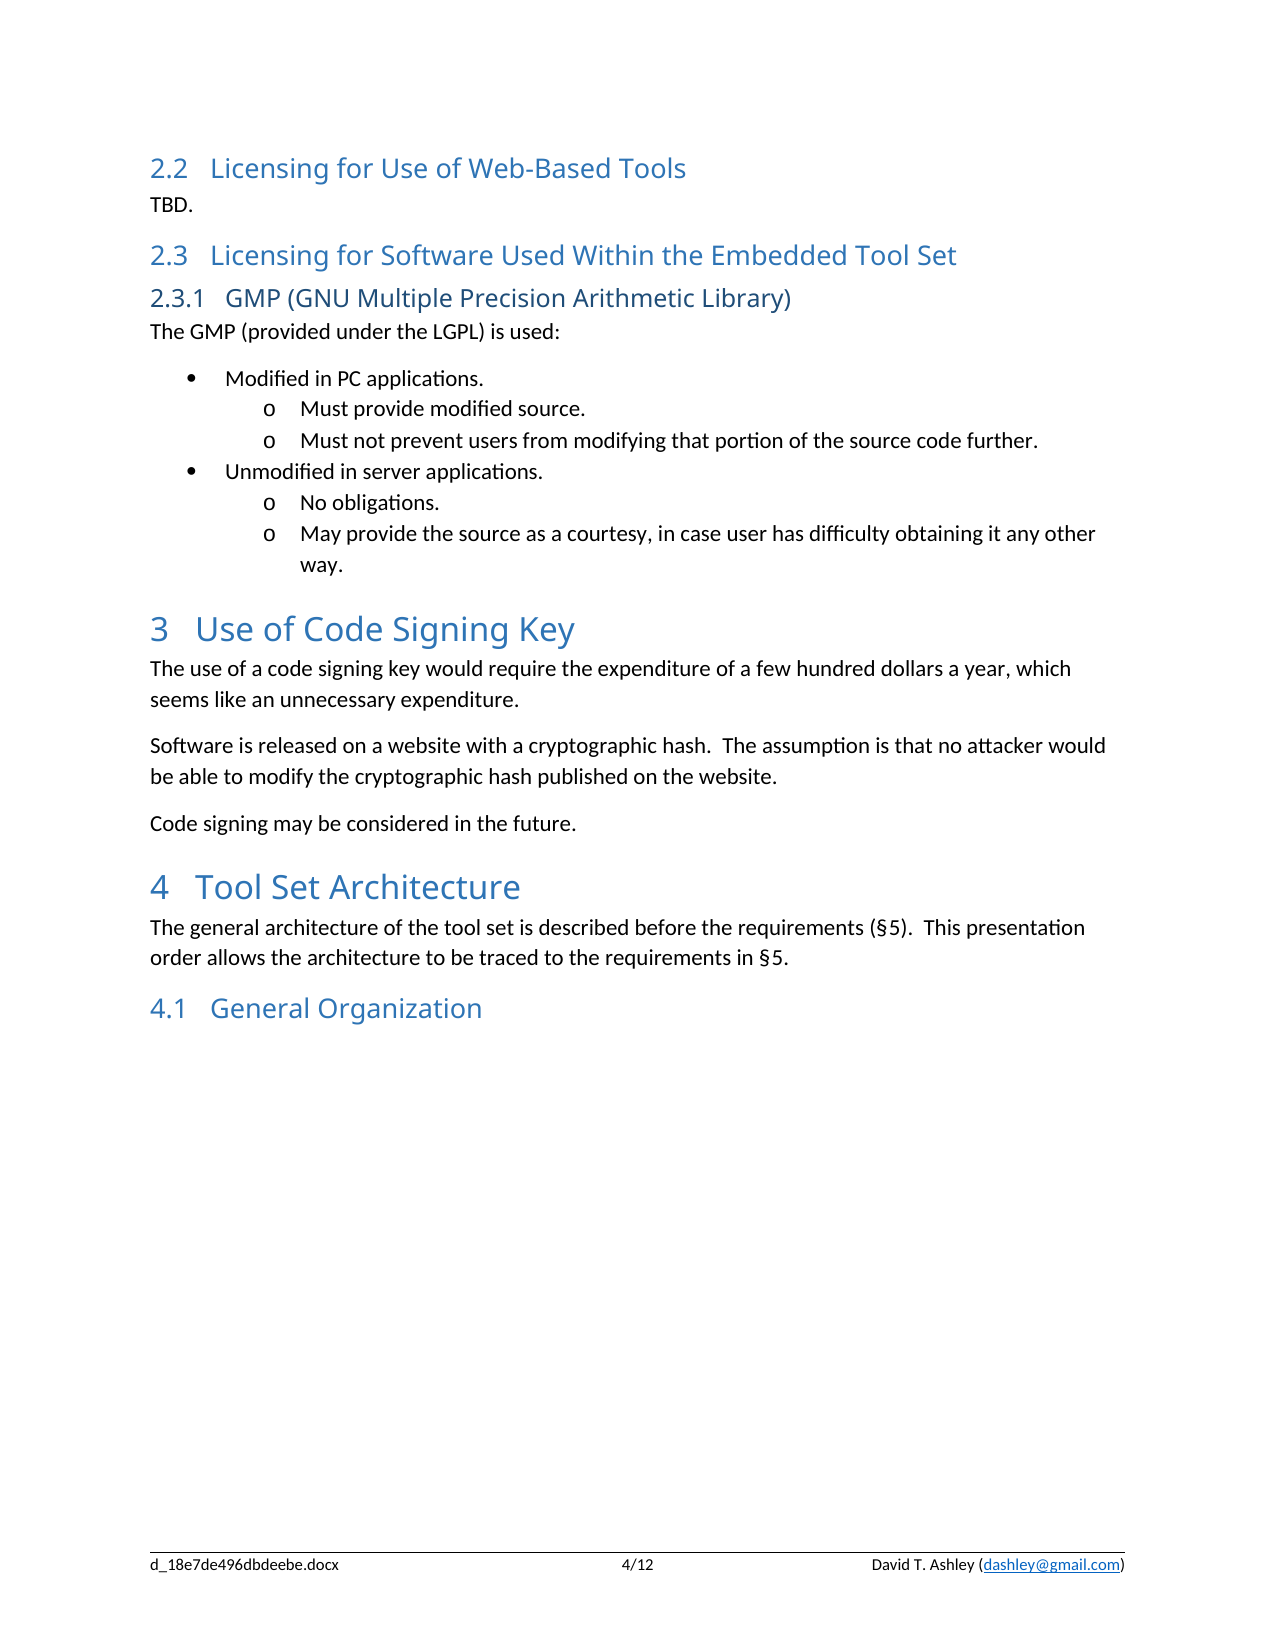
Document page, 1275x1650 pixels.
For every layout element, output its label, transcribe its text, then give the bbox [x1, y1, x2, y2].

subtitle General Organization [150, 990, 1125, 1027]
list No obligations. [262, 488, 1125, 517]
text The general architecture of the tool set is described before the requirements (§5). This presentation order allows the architecture to be traced to the requirements in §5. [150, 913, 1125, 971]
subtitle Use of Code Signing Key [150, 606, 1125, 651]
list Must not prevent users from modifying that portion of the source code further. [262, 426, 1125, 455]
list Must provide modified source. [262, 394, 1125, 424]
text TBD. [150, 190, 1125, 218]
text Code signing may be considered in the future. [150, 809, 1125, 837]
list Modified in PC applications. [187, 364, 1125, 392]
text Software is released on a website with a cryptographic hash. The assumption is that no attacker would be able to modify the cryptographic hash published on the website. [150, 732, 1125, 790]
text The GMP (provided under the LGPL) is used: [150, 317, 1125, 345]
subtitle Tool Set Architecture [150, 864, 1125, 909]
subtitle Licensing for Software Used Within the Embedded Tool Set [150, 237, 1125, 273]
subtitle GMP (GNU Multiple Precision Arithmetic Library) [150, 281, 1125, 315]
text The use of a code signing key would require the expenditure of a few hundred dollars a year, which seems like an unnecessary expenditure. [150, 654, 1125, 713]
list May provide the source as a courtesy, in case user has difficulty obtaining it any other way. [262, 519, 1125, 578]
list Unmodified in server applications. [187, 457, 1125, 485]
subtitle Licensing for Use of Web-Based Tools [150, 150, 1125, 187]
